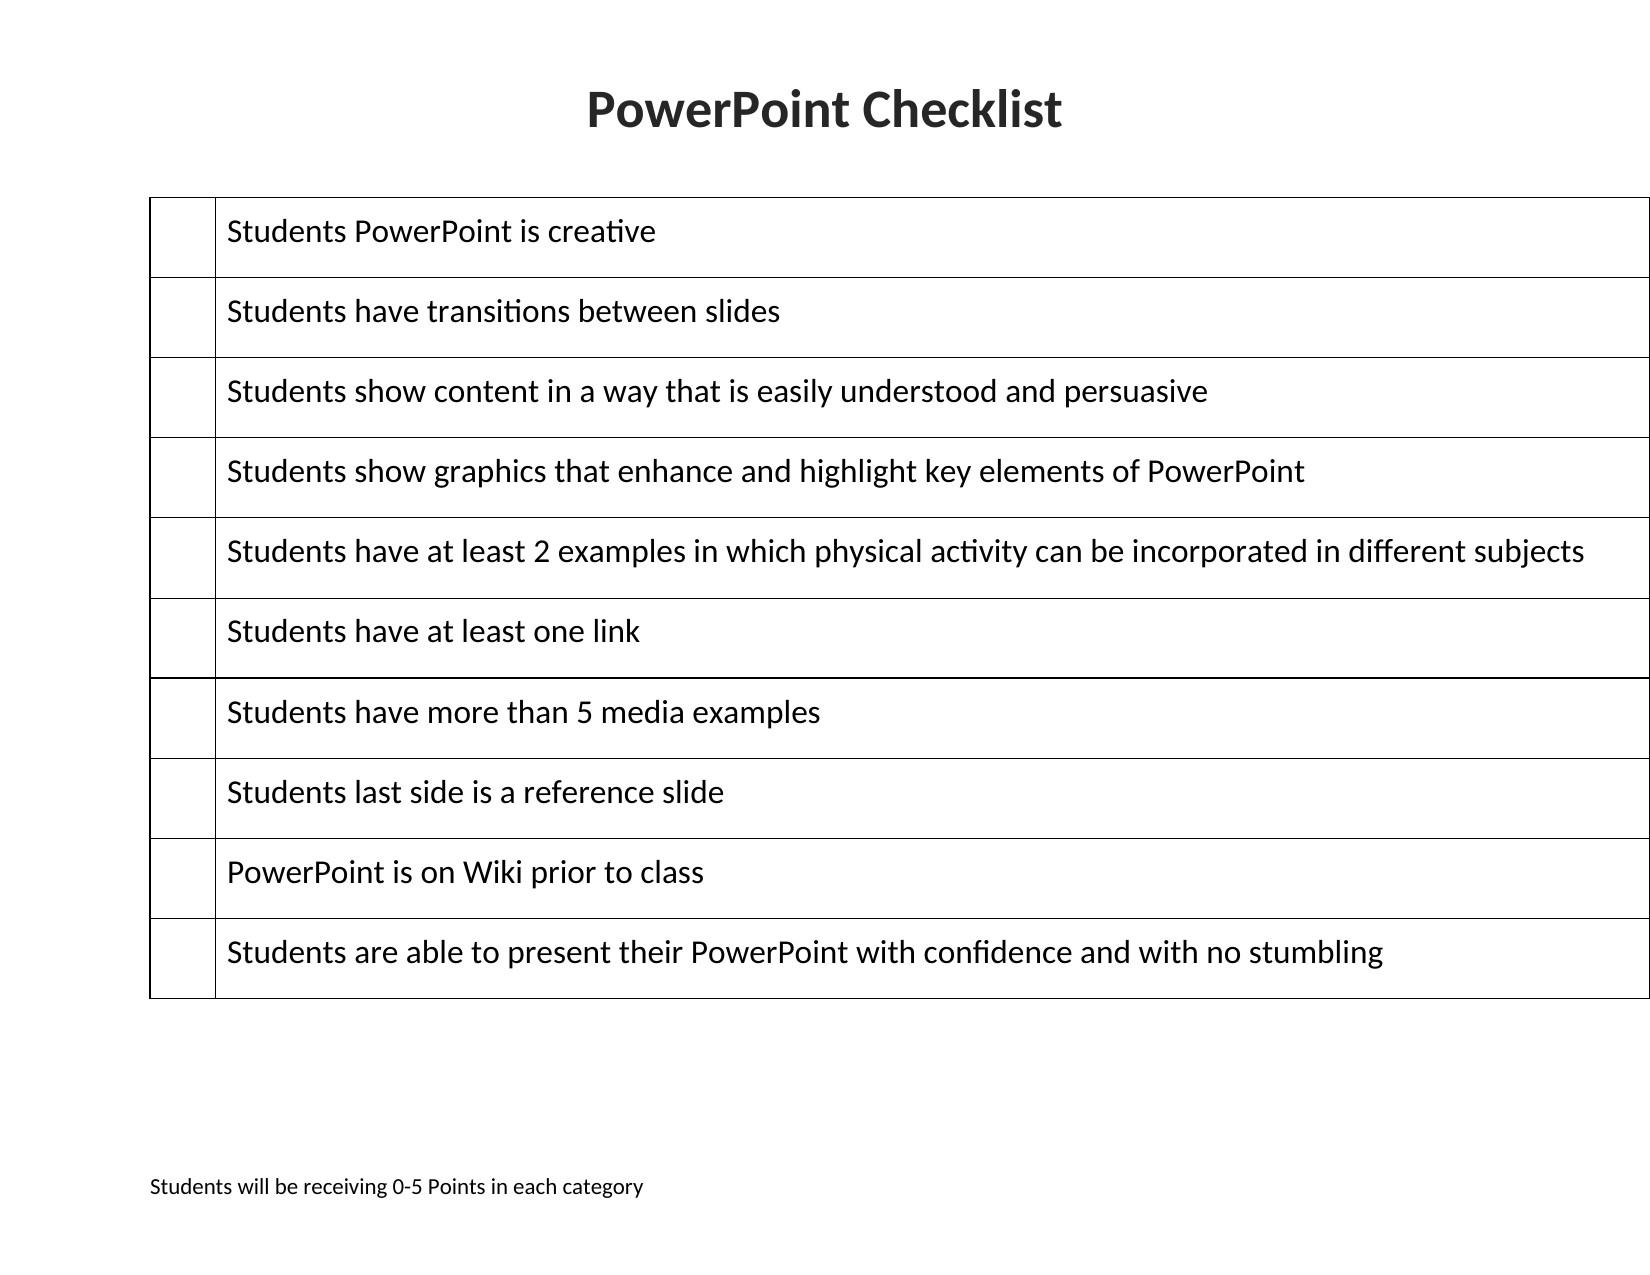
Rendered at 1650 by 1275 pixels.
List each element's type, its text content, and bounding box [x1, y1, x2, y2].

table_cell [151, 358, 215, 437]
table_cell Students last side is a reference slide [216, 759, 1649, 838]
table_cell [151, 759, 215, 838]
table_cell [151, 278, 215, 357]
table_cell [151, 438, 215, 517]
table_cell [151, 518, 215, 597]
table_cell PowerPoint is on Wiki prior to class [216, 839, 1649, 918]
table_cell [151, 679, 215, 758]
table_cell Students are able to present their PowerPoint with confidence and with no stumbling [216, 919, 1649, 998]
table_cell Students have transitions between slides [216, 278, 1649, 357]
table_cell Students show content in a way that is easily understood and persuasive [216, 358, 1649, 437]
table_cell Students have at least 2 examples in which physical activity can be incorporated in different subjects [216, 518, 1649, 597]
table_cell [151, 919, 215, 998]
table_cell Students have more than 5 media examples [216, 679, 1649, 758]
table_header [151, 198, 215, 277]
table_header Students PowerPoint is creative [216, 198, 1649, 277]
table_cell [151, 839, 215, 918]
table_cell Students have at least one link [216, 599, 1649, 677]
table_cell Students show graphics that enhance and highlight key elements of PowerPoint [216, 438, 1649, 517]
table_cell [151, 599, 215, 677]
